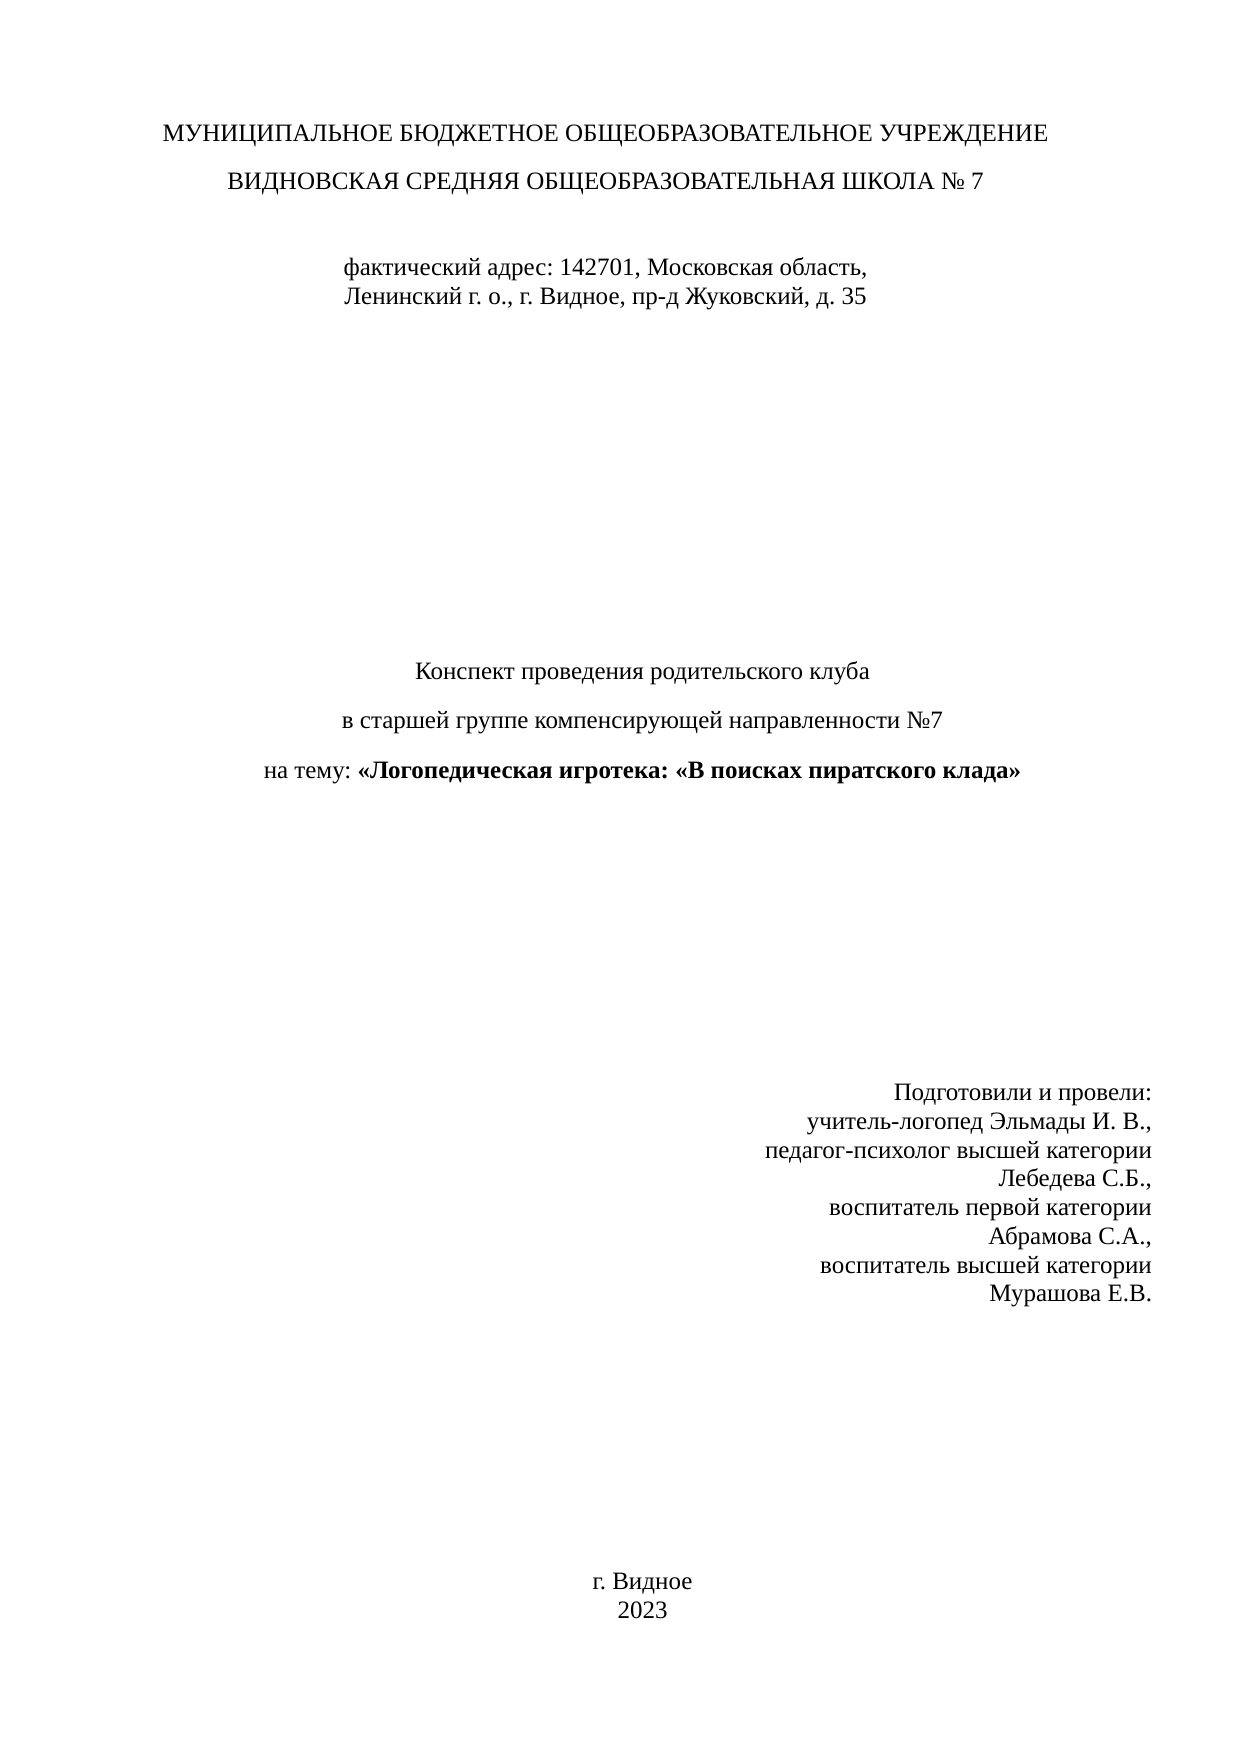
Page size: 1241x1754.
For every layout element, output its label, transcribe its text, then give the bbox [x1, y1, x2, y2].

text учитель-логопед Эльмады И. В., [133, 1106, 1152, 1135]
text г. Видное [133, 1566, 1152, 1595]
text Конспект проведения родительского клуба [133, 656, 1152, 684]
text Лебедева С.Б., [133, 1163, 1152, 1192]
text Мурашова Е.В. [133, 1278, 1152, 1307]
text воспитатель высшей категории [133, 1250, 1152, 1278]
text воспитатель первой категории [133, 1192, 1152, 1221]
text МУНИЦИПАЛЬНОЕ БЮДЖЕТНОЕ ОБЩЕОБРАЗОВАТЕЛЬНОЕ УЧРЕЖДЕНИЕ [74, 118, 1137, 147]
text фактический адрес: 142701, Московская область, [74, 252, 1137, 281]
text Ленинский г. о., г. Видное, пр-д Жуковский, д. 35 [74, 281, 1137, 309]
text на тему: «Логопедическая игротека: «В поисках пиратского клада» [133, 755, 1152, 784]
text в старшей группе компенсирующей направленности №7 [133, 705, 1152, 734]
text ВИДНОВСКАЯ СРЕДНЯЯ ОБЩЕОБРАЗОВАТЕЛЬНАЯ ШКОЛА № 7 [74, 166, 1137, 194]
text 2023 [133, 1595, 1152, 1623]
text Подготовили и провели: [133, 1077, 1152, 1106]
text педагог-психолог высшей категории [133, 1135, 1152, 1163]
text Абрамова С.А., [133, 1221, 1152, 1250]
